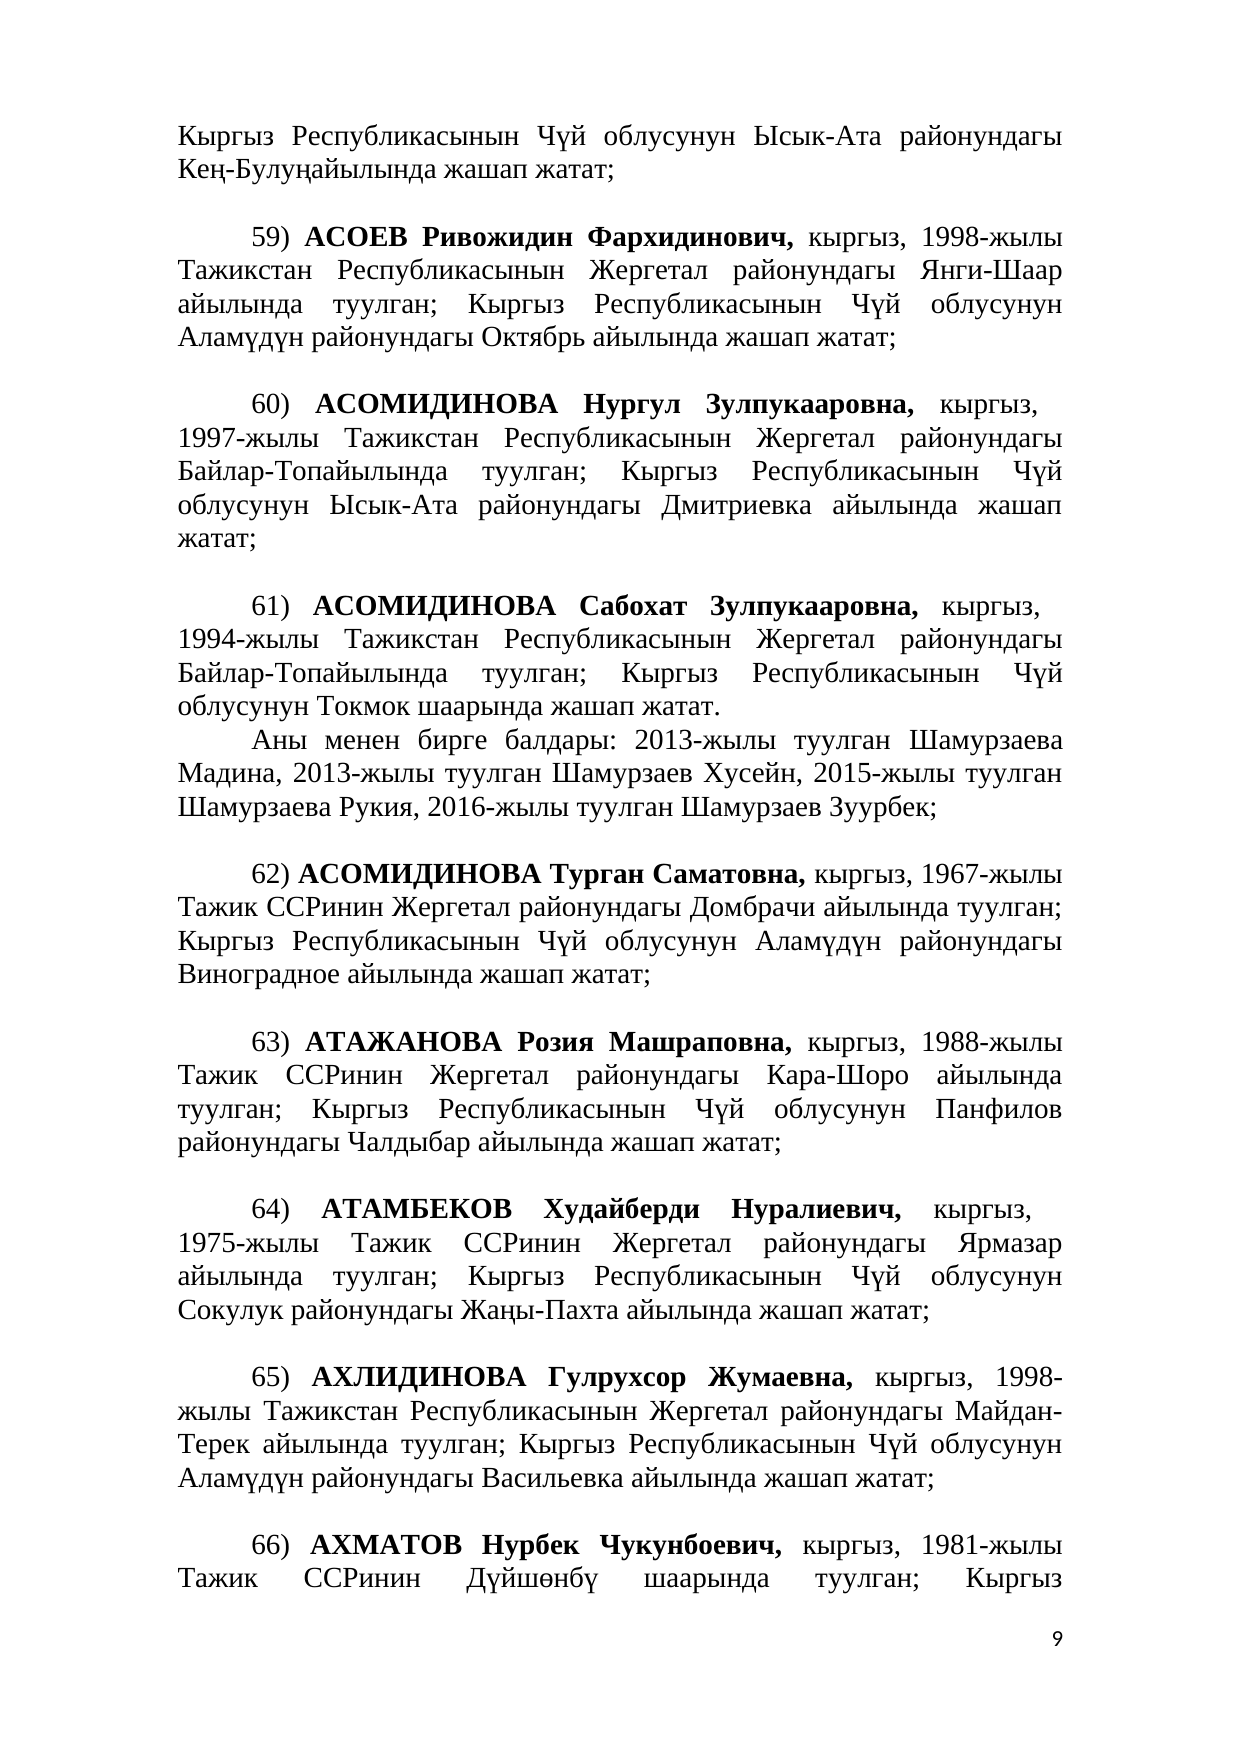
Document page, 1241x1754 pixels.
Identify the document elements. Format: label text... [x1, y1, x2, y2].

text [177, 1527, 1063, 1594]
text 65) АХЛИДИНОВА Гулрухсор Жумаевна, кыргыз, 1998-жылы Тажикстан Республикасынын Жергетал районундагы Майдан-Терек айылында туулган; Кыргыз Республикасынын Чүй облусунун Аламүдүн районундагы Васильевка айылында жашап жатат; [177, 1359, 1063, 1493]
text 60) АСОМИДИНОВА Нургул Зулпукааровна, кыргыз, 1997-жылы Тажикстан Республикасынын Жергетал районундагы Байлар-Топайылында туулган; Кыргыз Республикасынын Чүй облусунун Ысык-Ата районундагы Дмитриевка айылында жашап жатат; [177, 386, 1063, 554]
text 61) АСОМИДИНОВА Сабохат Зулпукааровна, кыргыз, 1994-жылы Тажикстан Республикасынын Жергетал районундагы Байлар-Топайылында туулган; Кыргыз Республикасынын Чүй облусунун Токмок шаарында жашап жатат. [177, 588, 1063, 722]
text 62) АСОМИДИНОВА Турган Саматовна, кыргыз, 1967-жылы Тажик ССРинин Жергетал районундагы Домбрачи айылында туулган; Кыргыз Республикасынын Чүй облусунун Аламүдүн районундагы Виноградное айылында жашап жатат; [177, 856, 1063, 990]
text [177, 118, 1063, 185]
text 64) АТАМБЕКОВ Худайберди Нуралиевич, кыргыз, 1975-жылы Тажик ССРинин Жергетал районундагы Ярмазар айылында туулган; Кыргыз Республикасынын Чүй облусунун Сокулук районундагы Жаңы-Пахта айылында жашап жатат; [177, 1191, 1063, 1326]
text Аны менен бирге балдары: 2013-жылы туулган Шамурзаева Мадина, 2013-жылы туулган Шамурзаев Хусейн, 2015-жылы туулган Шамурзаева Рукия, 2016-жылы туулган Шамурзаев Зуурбек; [177, 722, 1063, 822]
text 63) АТАЖАНОВА Розия Машраповна, кыргыз, 1988-жылы Тажик ССРинин Жергетал районундагы Кара-Шоро айылында туулган; Кыргыз Республикасынын Чүй облусунун Панфилов районундагы Чалдыбар айылында жашап жатат; [177, 1024, 1063, 1158]
text 59) АСОЕВ Ривожидин Фархидинович, кыргыз, 1998-жылы Тажикстан Республикасынын Жергетал районундагы Янги-Шаар айылында туулган; Кыргыз Республикасынын Чүй облусунун Аламүдүн районундагы Октябрь айылында жашап жатат; [177, 219, 1063, 353]
